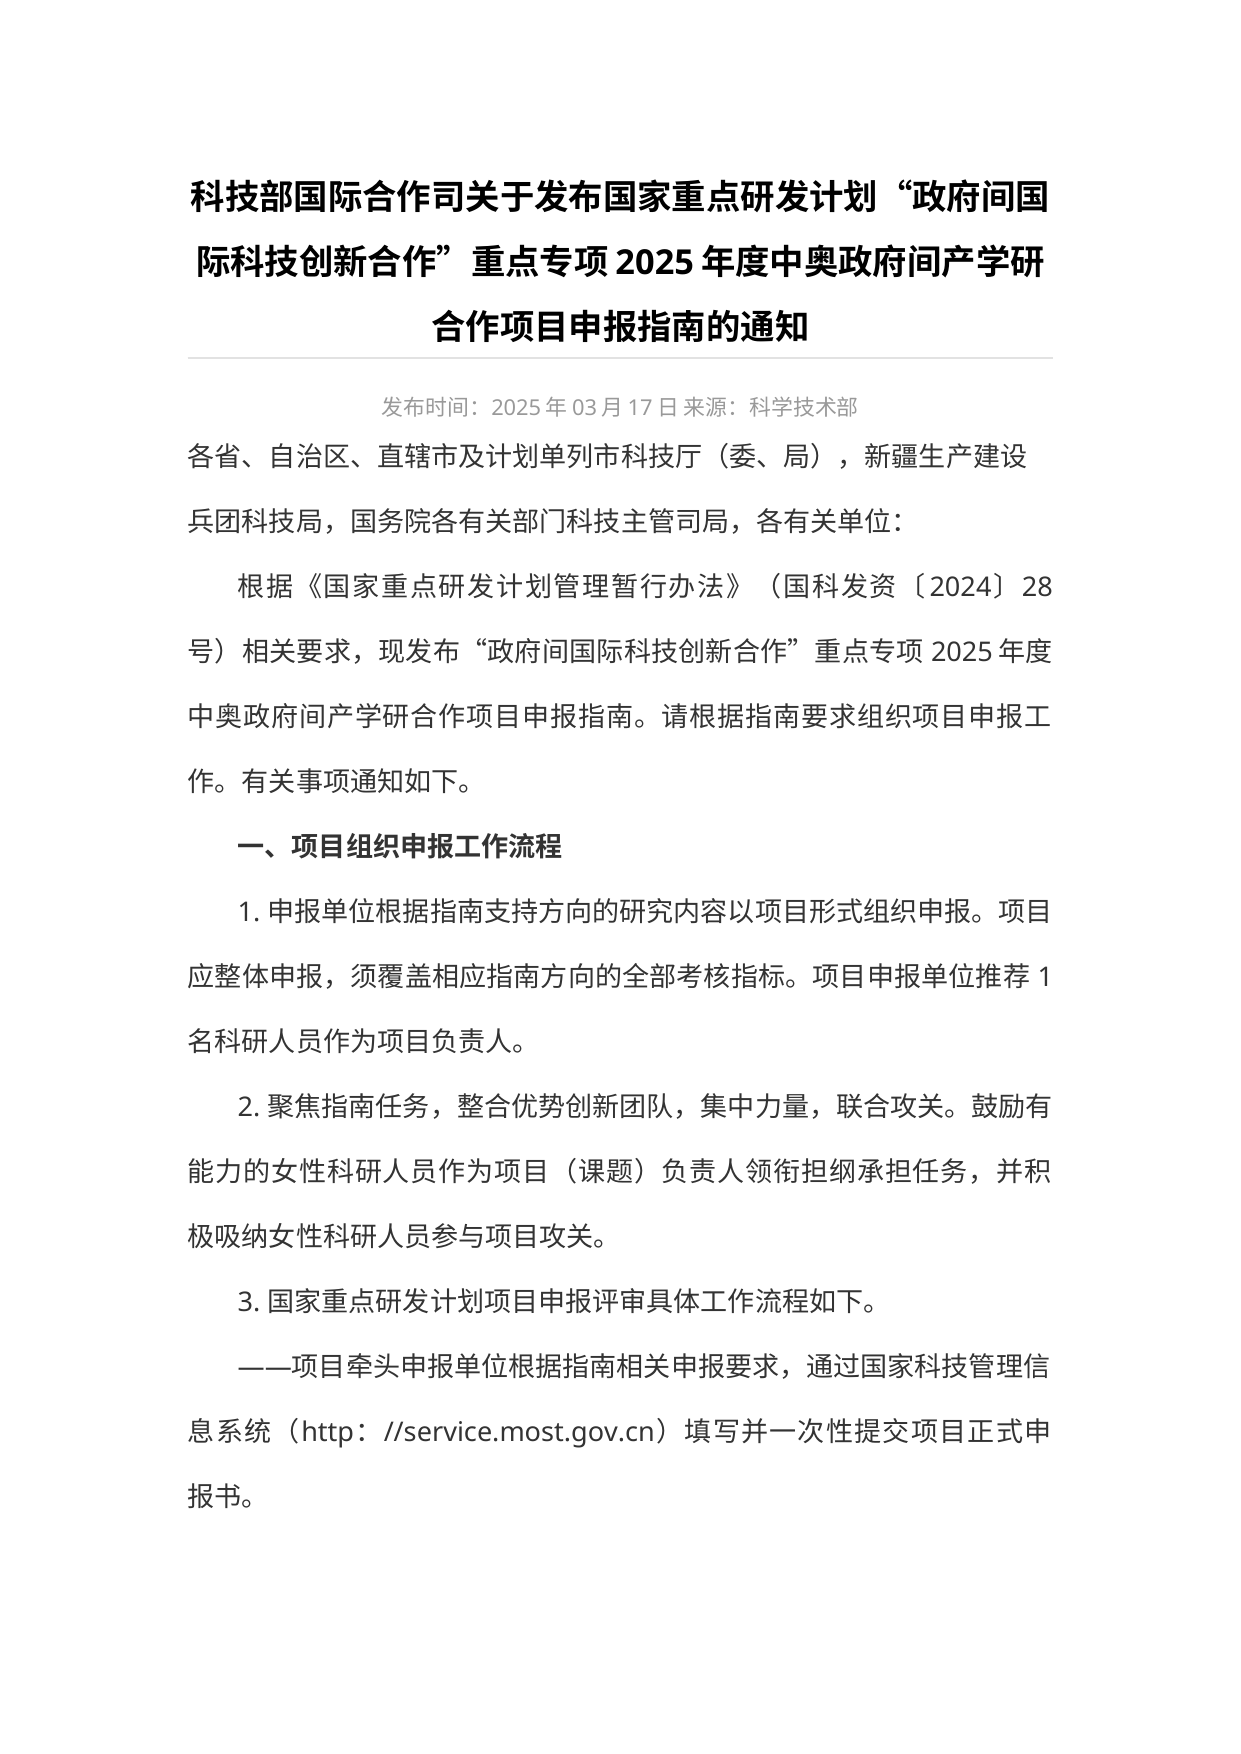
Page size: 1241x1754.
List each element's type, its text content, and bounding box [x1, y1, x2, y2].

text 发布时间：2025年03月17日 来源：科学技术部 [187, 358, 1053, 422]
text 科技部国际合作司关于发布国家重点研发计划“政府间国际科技创新合作”重点专项2025年度中奥政府间产学研合作项目申报指南的通知 [187, 162, 1053, 357]
text ——项目牵头申报单位根据指南相关申报要求，通过国家科技管理信息系统（http：//service.most.gov.cn）填写并一次性提交项目正式申报书。 [187, 1332, 1053, 1527]
text 各省、自治区、直辖市及计划单列市科技厅（委、局），新疆生产建设兵团科技局，国务院各有关部门科技主管司局，各有关单位： [187, 422, 1053, 552]
text 根据《国家重点研发计划管理暂行办法》（国科发资〔2024〕28号）相关要求，现发布“政府间国际科技创新合作”重点专项2025年度中奥政府间产学研合作项目申报指南。请根据指南要求组织项目申报工作。有关事项通知如下。 [187, 552, 1053, 812]
text 2. 聚焦指南任务，整合优势创新团队，集中力量，联合攻关。鼓励有能力的女性科研人员作为项目（课题）负责人领衔担纲承担任务，并积极吸纳女性科研人员参与项目攻关。 [187, 1072, 1053, 1267]
text 一、项目组织申报工作流程 [187, 812, 1053, 877]
text 3. 国家重点研发计划项目申报评审具体工作流程如下。 [187, 1267, 1053, 1332]
text 1. 申报单位根据指南支持方向的研究内容以项目形式组织申报。项目应整体申报，须覆盖相应指南方向的全部考核指标。项目申报单位推荐1名科研人员作为项目负责人。 [187, 877, 1053, 1072]
